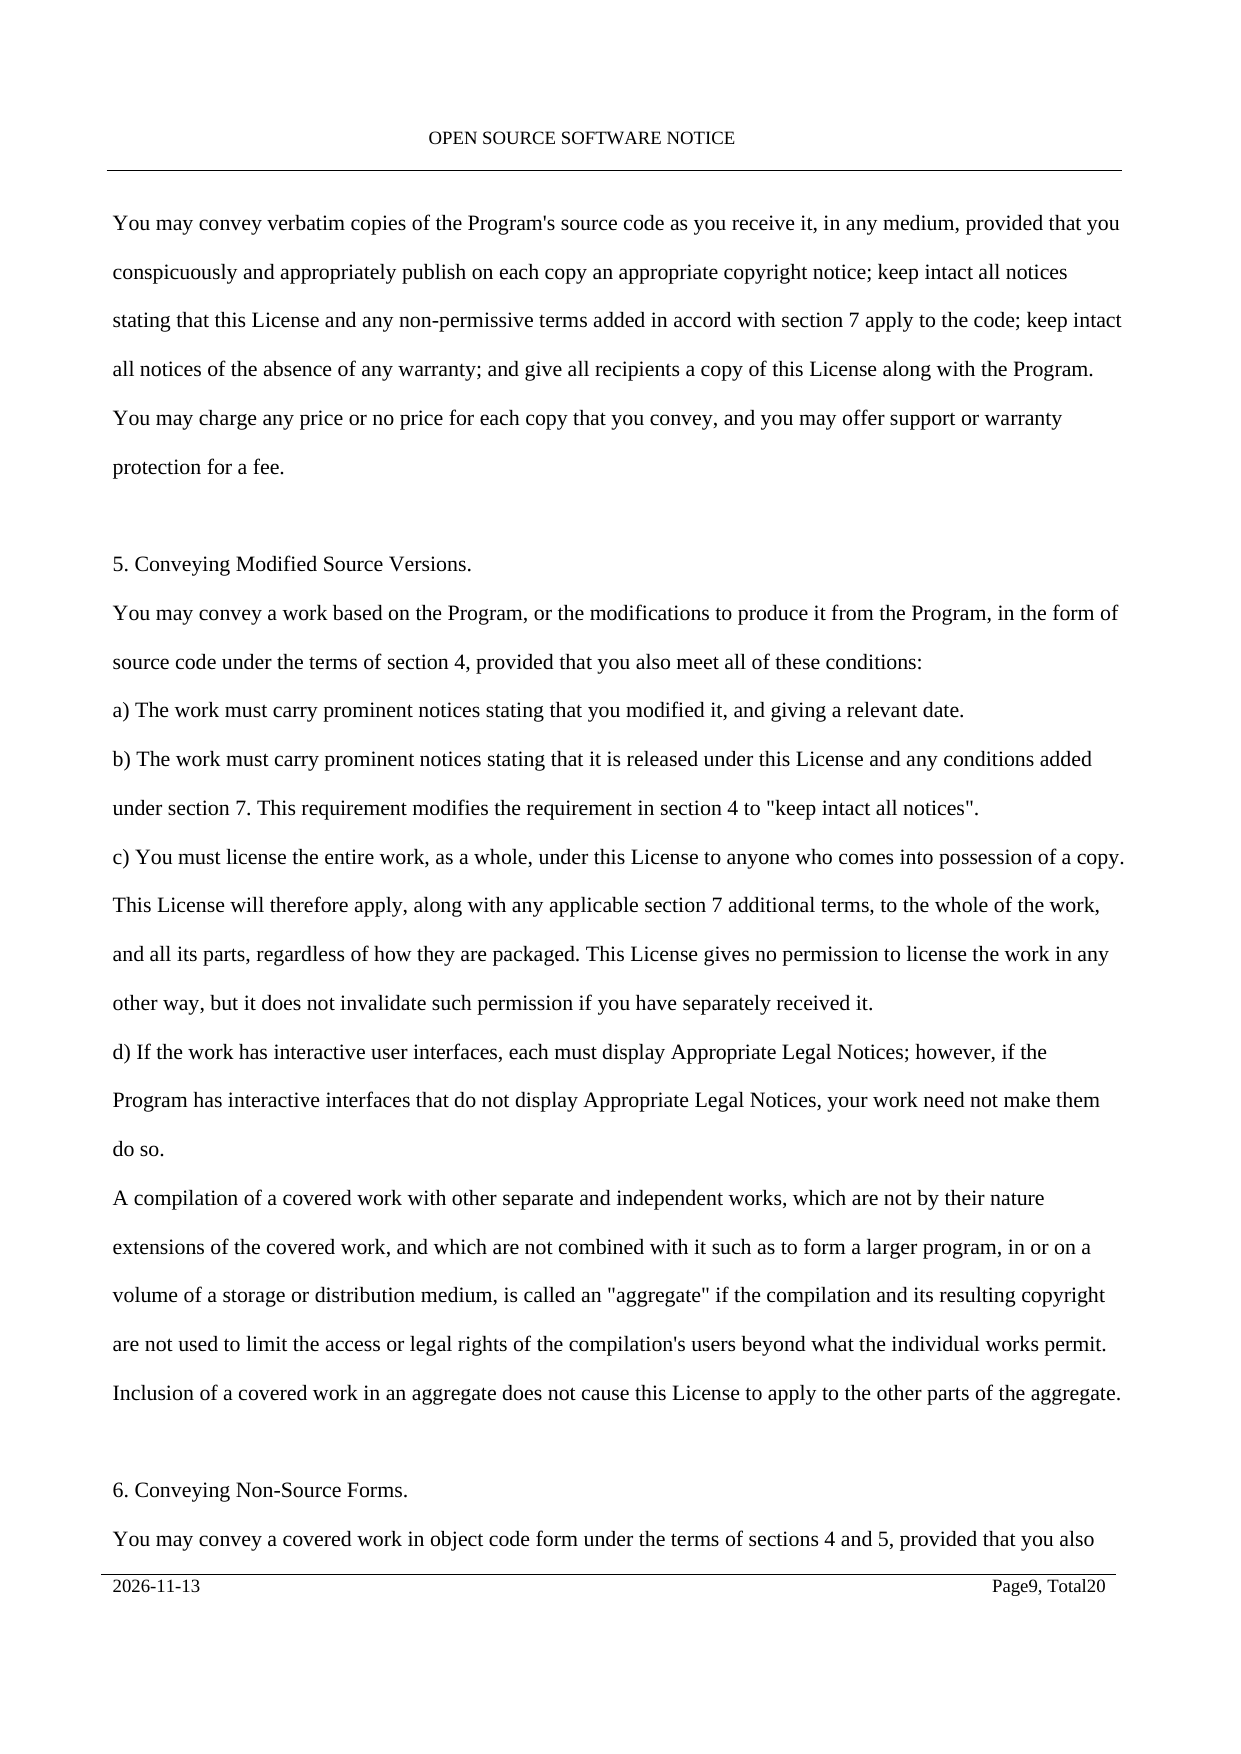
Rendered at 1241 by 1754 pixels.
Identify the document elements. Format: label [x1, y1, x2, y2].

text [112, 206, 1128, 1555]
